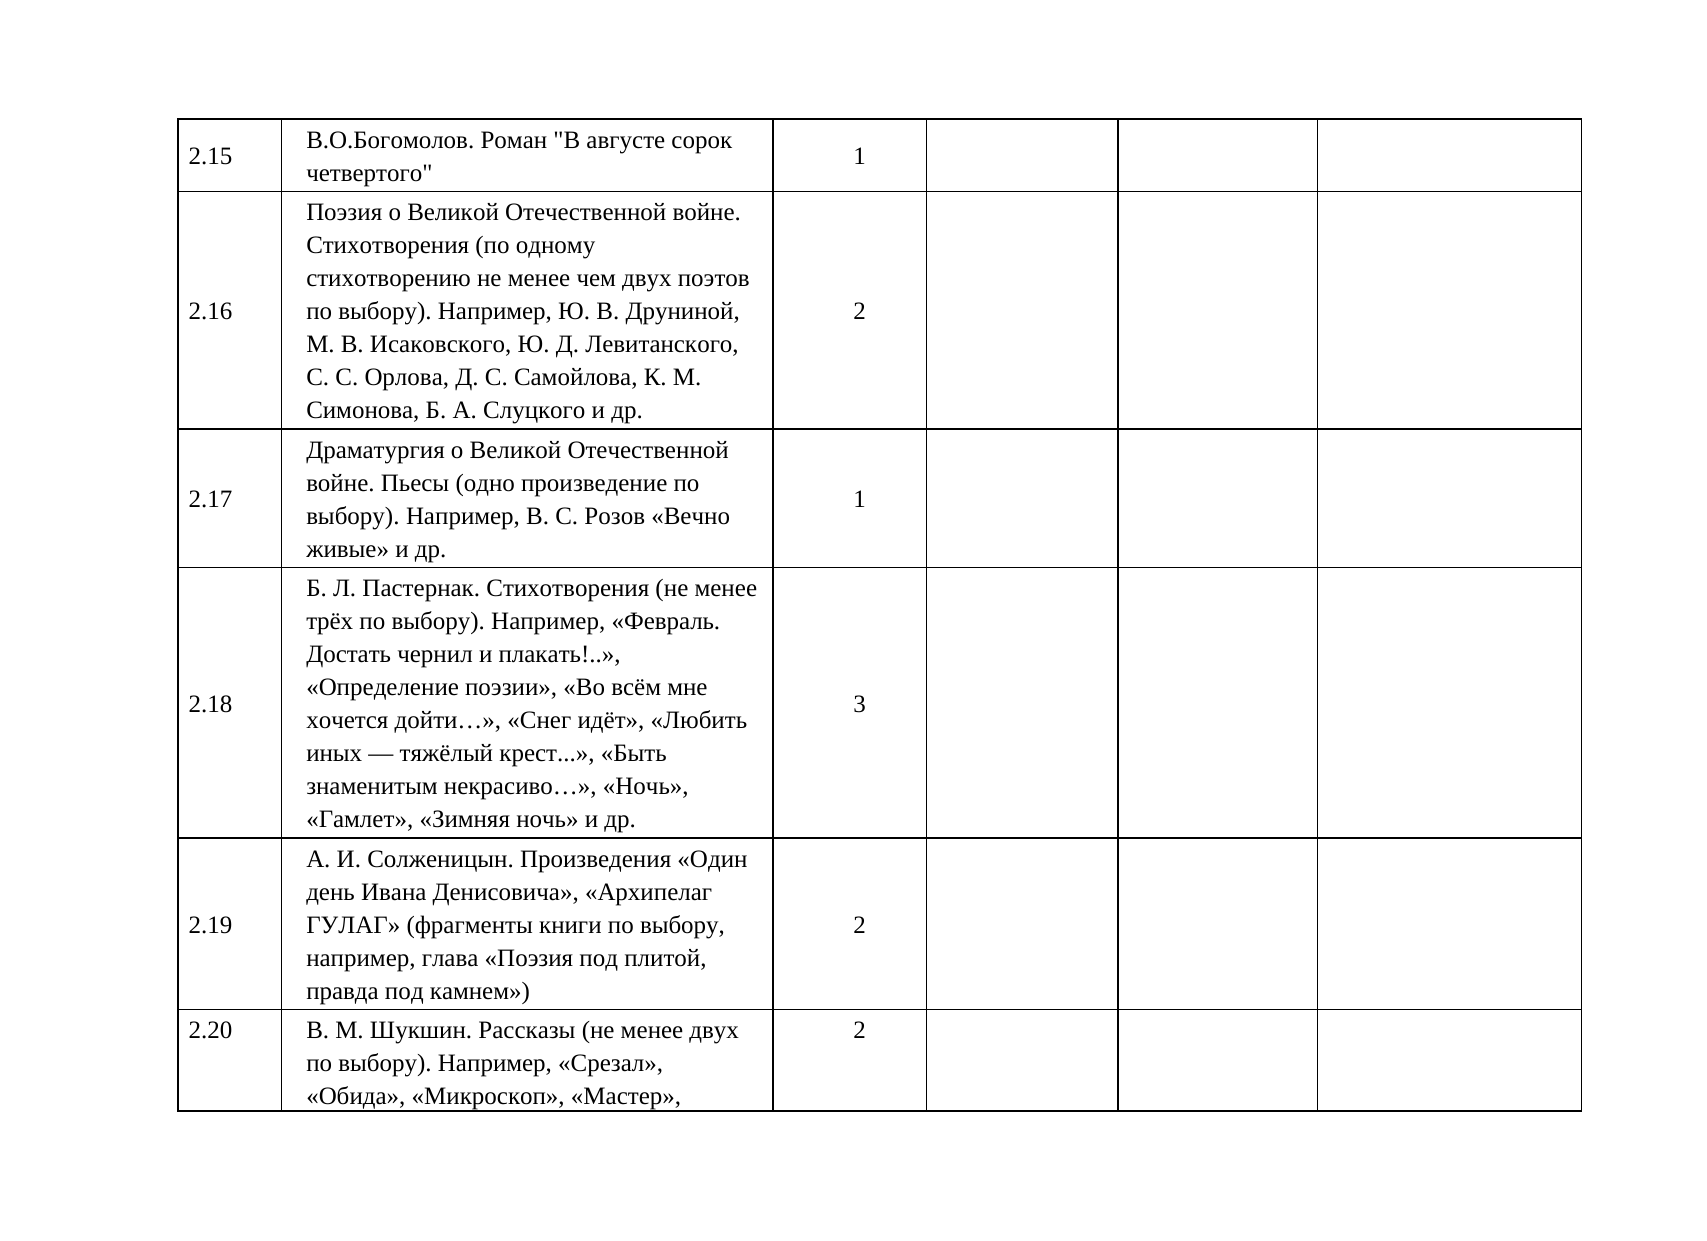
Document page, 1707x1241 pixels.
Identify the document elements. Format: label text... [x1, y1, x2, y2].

table_cell [1119, 120, 1317, 191]
table_cell Драматургия о Великой Отечественной войне. Пьесы (одно произведение по выбору). Например, В. С. Розов «Вечно живые» и др. [282, 430, 772, 566]
table_cell [1318, 839, 1581, 1008]
table_cell [1318, 430, 1581, 566]
table_cell 2.17 [179, 430, 281, 566]
table_cell [927, 1010, 1117, 1110]
table_cell 3 [774, 568, 926, 837]
table_cell А. И. Солженицын. Произведения «Один день Ивана Денисовича», «Архипелаг ГУЛАГ» (фрагменты книги по выбору, например, глава «Поэзия под плитой, правда под камнем») [282, 839, 772, 1008]
table_cell 2 [774, 192, 926, 428]
table_cell 2.16 [179, 192, 281, 428]
table_cell [1318, 1010, 1581, 1110]
table_cell [1318, 568, 1581, 837]
table_cell [1119, 1010, 1317, 1110]
table_cell 2 [774, 839, 926, 1008]
table_cell [927, 839, 1117, 1008]
table_cell [1119, 568, 1317, 837]
table_cell 2.18 [179, 568, 281, 837]
table_cell [927, 430, 1117, 566]
table_cell [1318, 192, 1581, 428]
table_cell В.О.Богомолов. Роман "В августе сорок четвертого" [282, 120, 772, 191]
table_cell [927, 192, 1117, 428]
table_cell 2.20 [179, 1010, 281, 1110]
table_cell Поэзия о Великой Отечественной войне. Стихотворения (по одному стихотворению не менее чем двух поэтов по выбору). Например, Ю. В. Друниной, М. В. Исаковского, Ю. Д. Левитанского, С. С. Орлова, Д. С. Самойлова, К. М. Симонова, Б. А. Слуцкого и др. [282, 192, 772, 428]
table_cell [927, 568, 1117, 837]
table_cell 2.19 [179, 839, 281, 1008]
table_cell [1119, 430, 1317, 566]
table_cell Б. Л. Пастернак. Стихотворения (не менее трёх по выбору). Например, «Февраль. Достать чернил и плакать!..», «Определение поэзии», «Во всём мне хочется дойти…», «Снег идёт», «Любить иных — тяжёлый крест...», «Быть знаменитым некрасиво…», «Ночь», «Гамлет», «Зимняя ночь» и др. [282, 568, 772, 837]
table_cell 1 [774, 120, 926, 191]
table_cell [1318, 120, 1581, 191]
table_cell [282, 1010, 772, 1110]
table_cell 1 [774, 430, 926, 566]
table_cell [927, 120, 1117, 191]
table_cell [1119, 192, 1317, 428]
table_cell [1119, 839, 1317, 1008]
table_cell 2 [774, 1010, 926, 1110]
table_cell 2.15 [179, 120, 281, 191]
